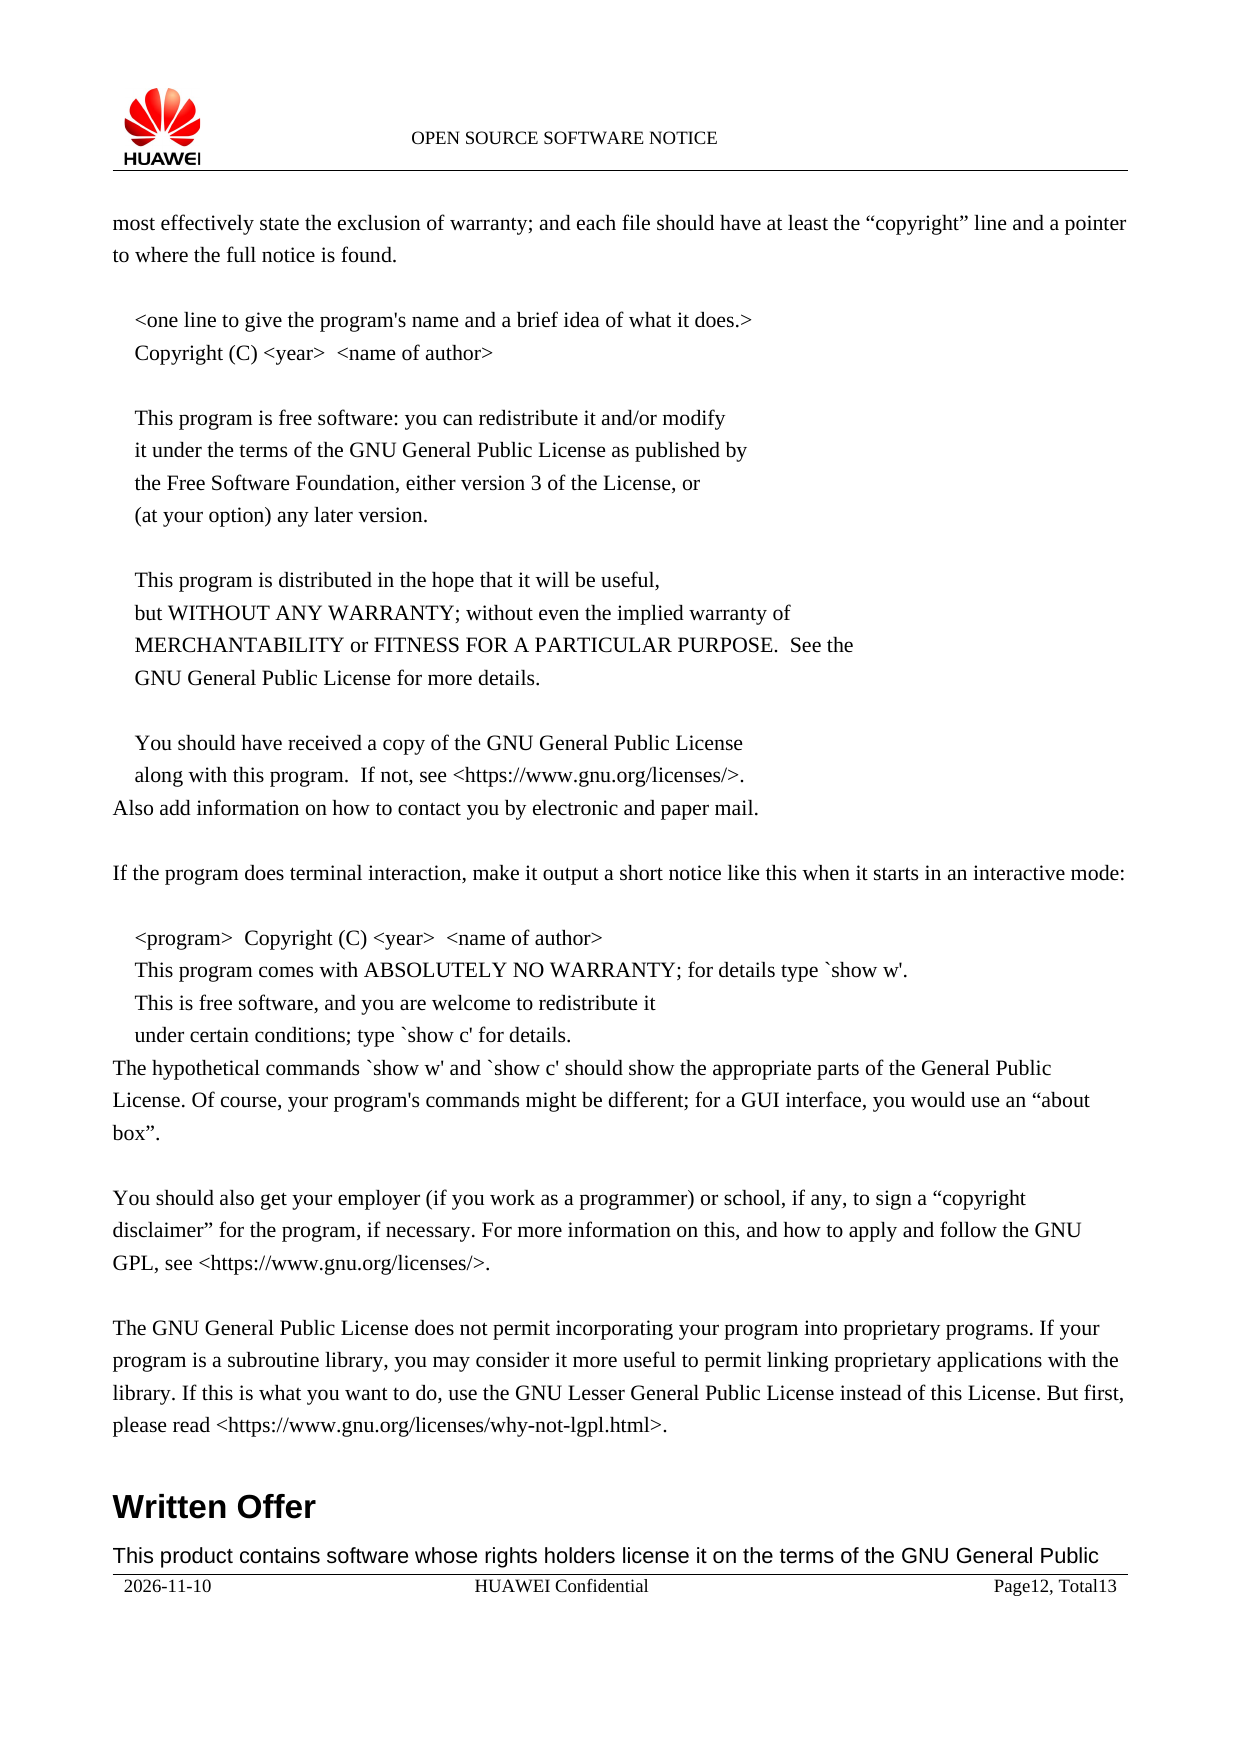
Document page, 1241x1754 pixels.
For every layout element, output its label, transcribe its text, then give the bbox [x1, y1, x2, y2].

picture [124, 88, 201, 165]
text Written Offer [112, 1474, 1128, 1539]
